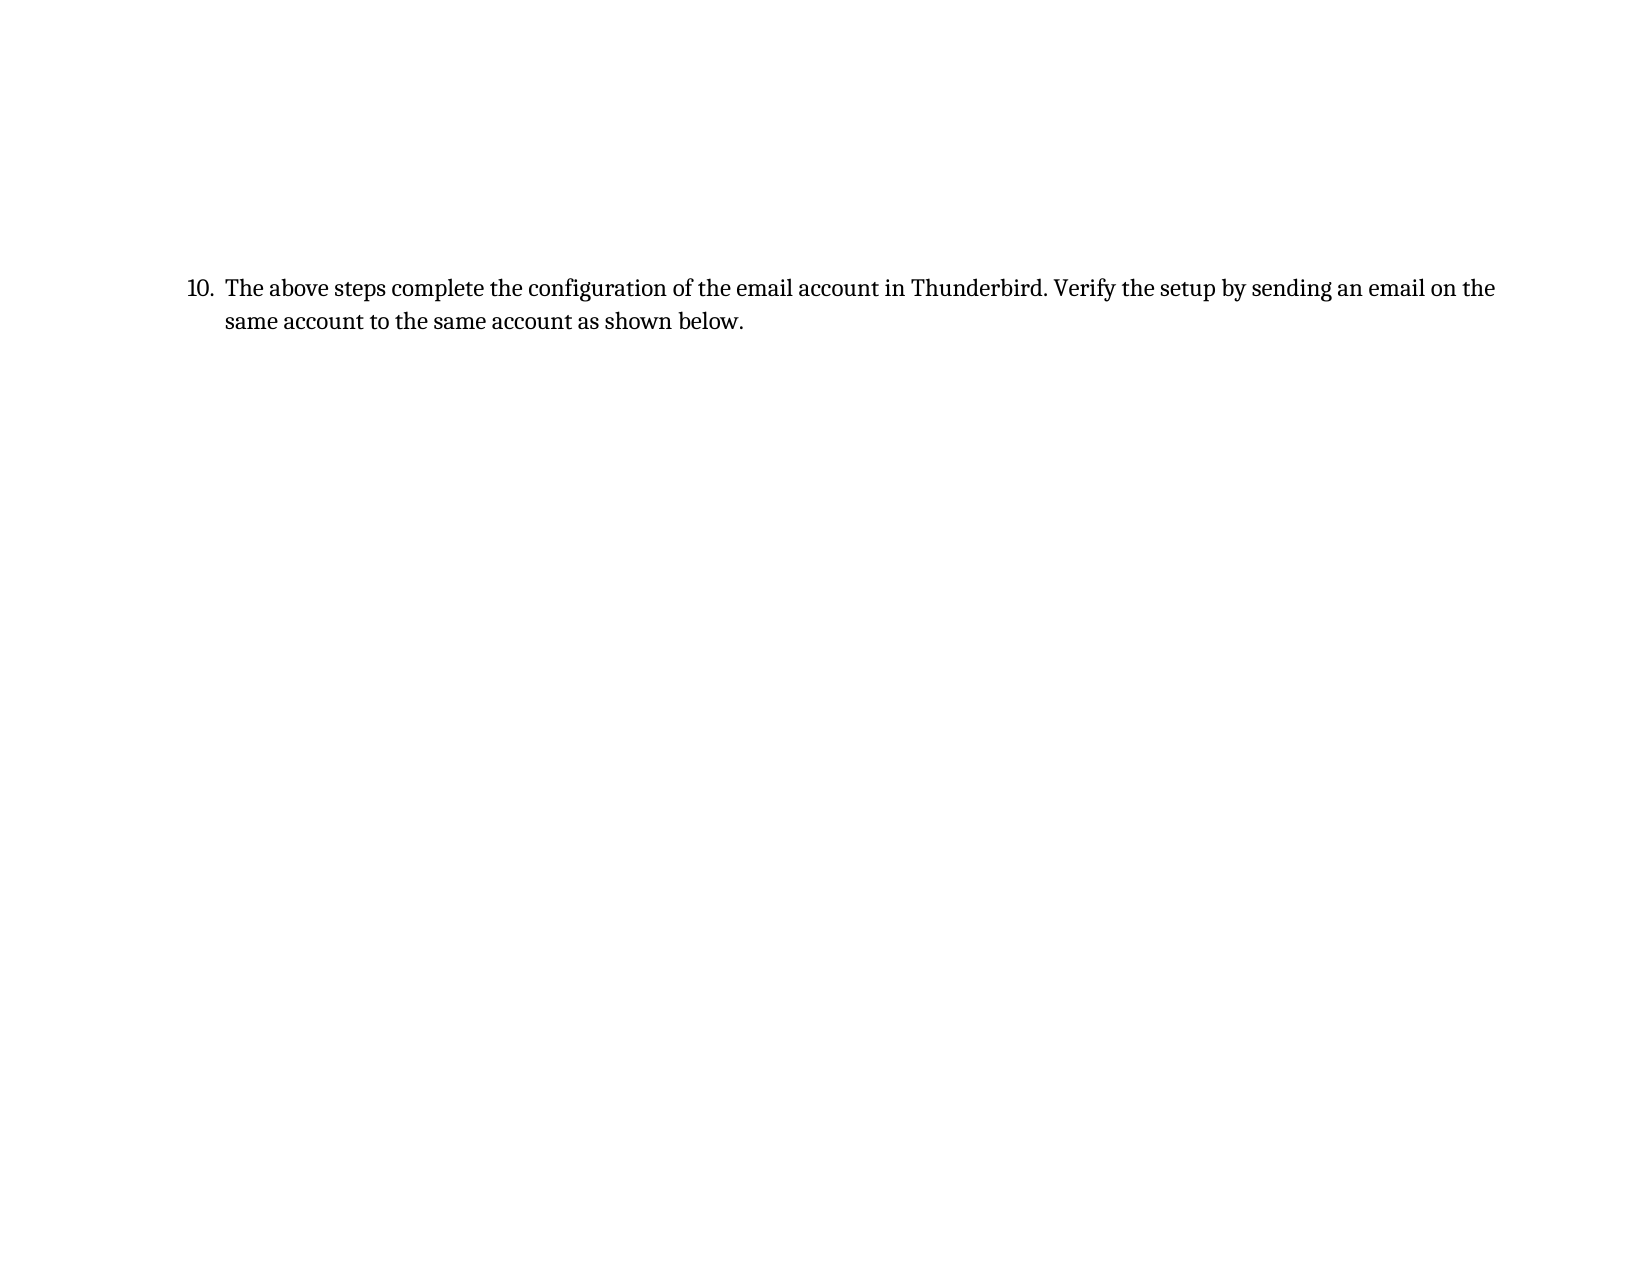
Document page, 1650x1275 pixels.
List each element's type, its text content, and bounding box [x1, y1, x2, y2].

list The above steps complete the configuration of the email account in Thunderbird. Verify the setup by sending an email on the same account to the same account as shown below. [187, 274, 1500, 336]
